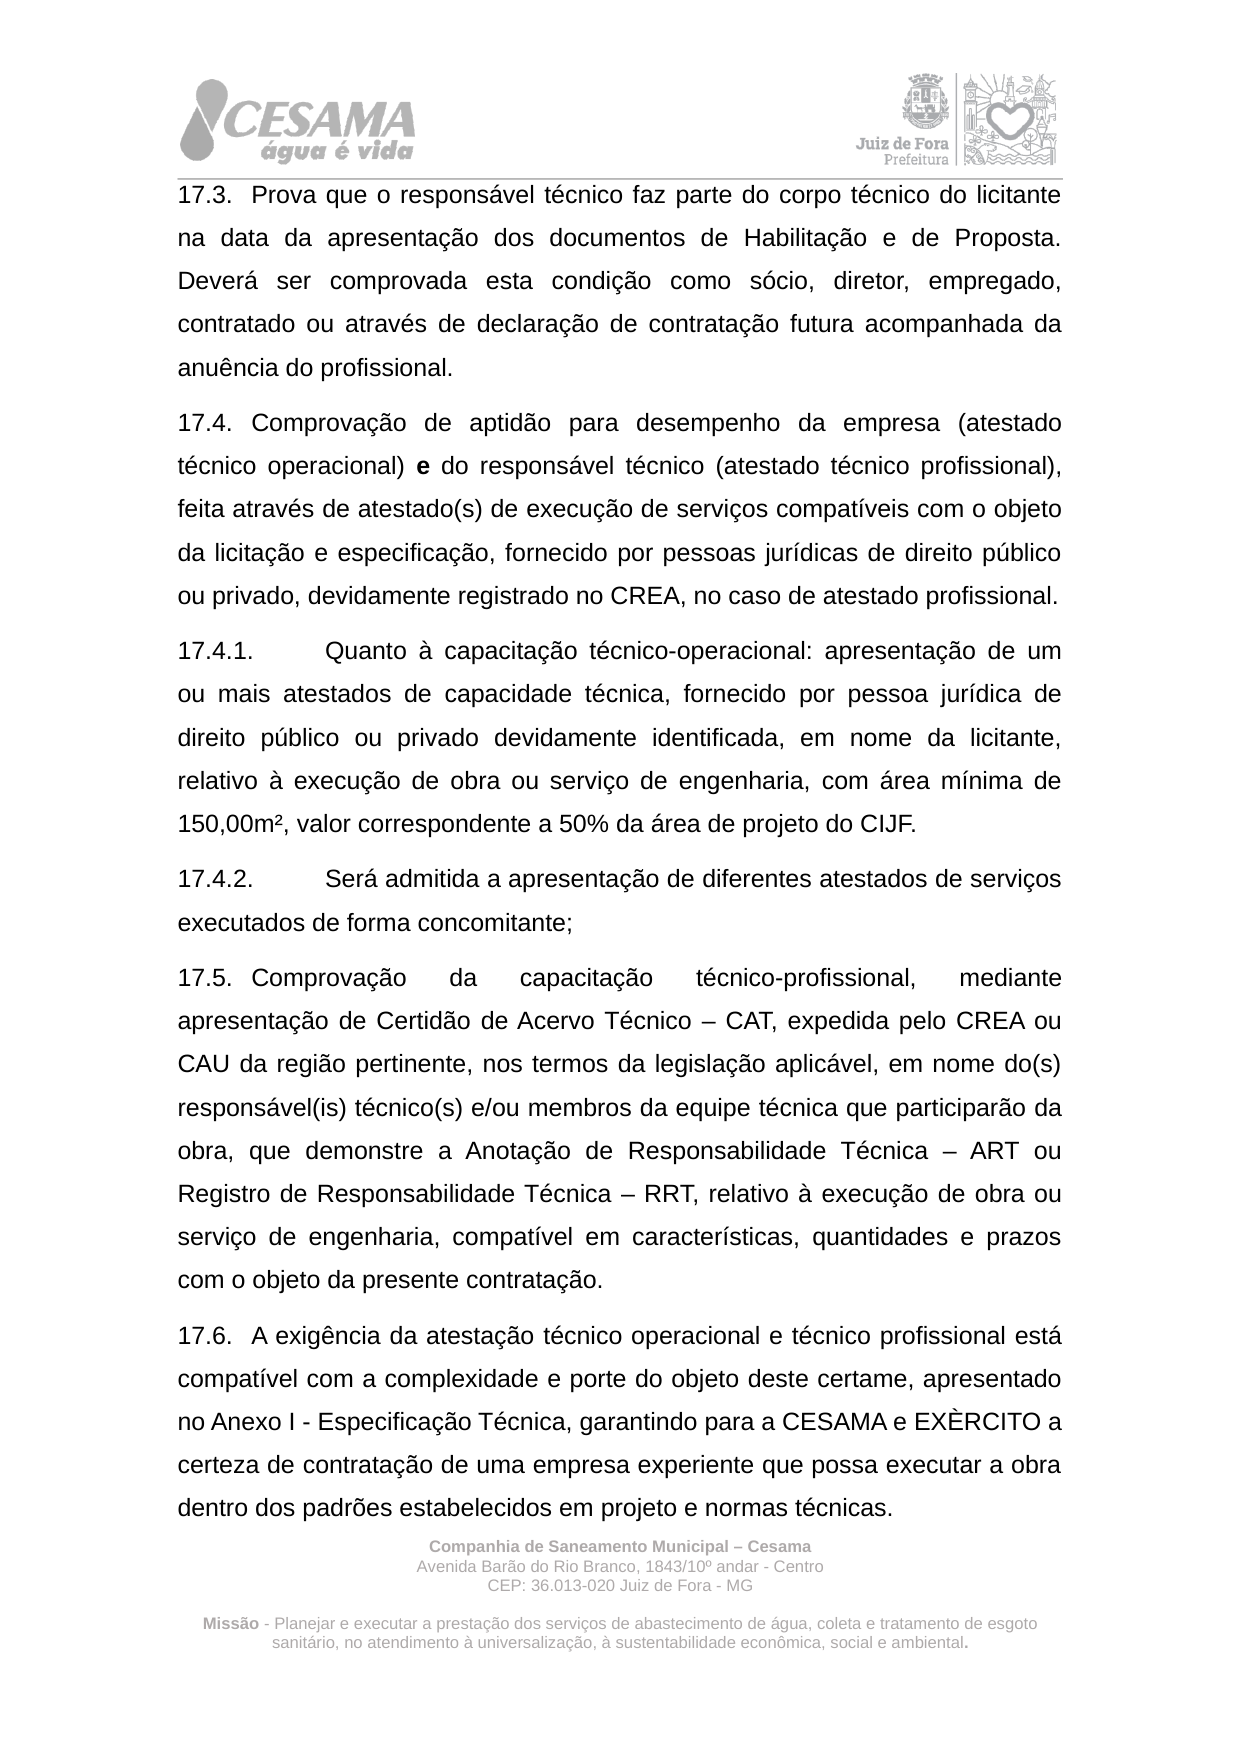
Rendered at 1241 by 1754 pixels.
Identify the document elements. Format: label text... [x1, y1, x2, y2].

list Comprovação da capacitação técnico-profissional, mediante apresentação de Certidão de Acervo Técnico – CAT, expedida pelo CREA ou CAU da região pertinente, nos termos da legislação aplicável, em nome do(s) responsável(is) técnico(s) e/ou membros da equipe técnica que participarão da obra, que demonstre a Anotação de Responsabilidade Técnica – ART ou Registro de Responsabilidade Técnica – RRT, relativo à execução de obra ou serviço de engenharia, compatível em características, quantidades e prazos com o objeto da presente contratação. [177, 963, 1063, 1294]
list Será admitida a apresentação de diferentes atestados de serviços executados de forma concomitante; [177, 864, 1063, 936]
list Prova que o responsável técnico faz parte do corpo técnico do licitante na data da apresentação dos documentos de Habilitação e de Proposta. Deverá ser comprovada esta condição como sócio, diretor, empregado, contratado ou através de declaração de contratação futura acompanhada da anuência do profissional. [177, 180, 1063, 381]
picture [177, 73, 1063, 180]
list Comprovação de aptidão para desempenho da empresa (atestado técnico operacional) e do responsável técnico (atestado técnico profissional), feita através de atestado(s) de execução de serviços compatíveis com o objeto da licitação e especificação, fornecido por pessoas jurídicas de direito público ou privado, devidamente registrado no CREA, no caso de atestado profissional. [177, 408, 1063, 609]
list Quanto à capacitação técnico-operacional: apresentação de um ou mais atestados de capacidade técnica, fornecido por pessoa jurídica de direito público ou privado devidamente identificada, em nome da licitante, relativo à execução de obra ou serviço de engenharia, com área mínima de 150,00m², valor correspondente a 50% da área de projeto do CIJF. [177, 636, 1063, 837]
list A exigência da atestação técnico operacional e técnico profissional está compatível com a complexidade e porte do objeto deste certame, apresentado no Anexo I - Especificação Técnica, garantindo para a CESAMA e EXÈRCITO a certeza de contratação de uma empresa experiente que possa executar a obra dentro dos padrões estabelecidos em projeto e normas técnicas. [177, 1321, 1063, 1522]
